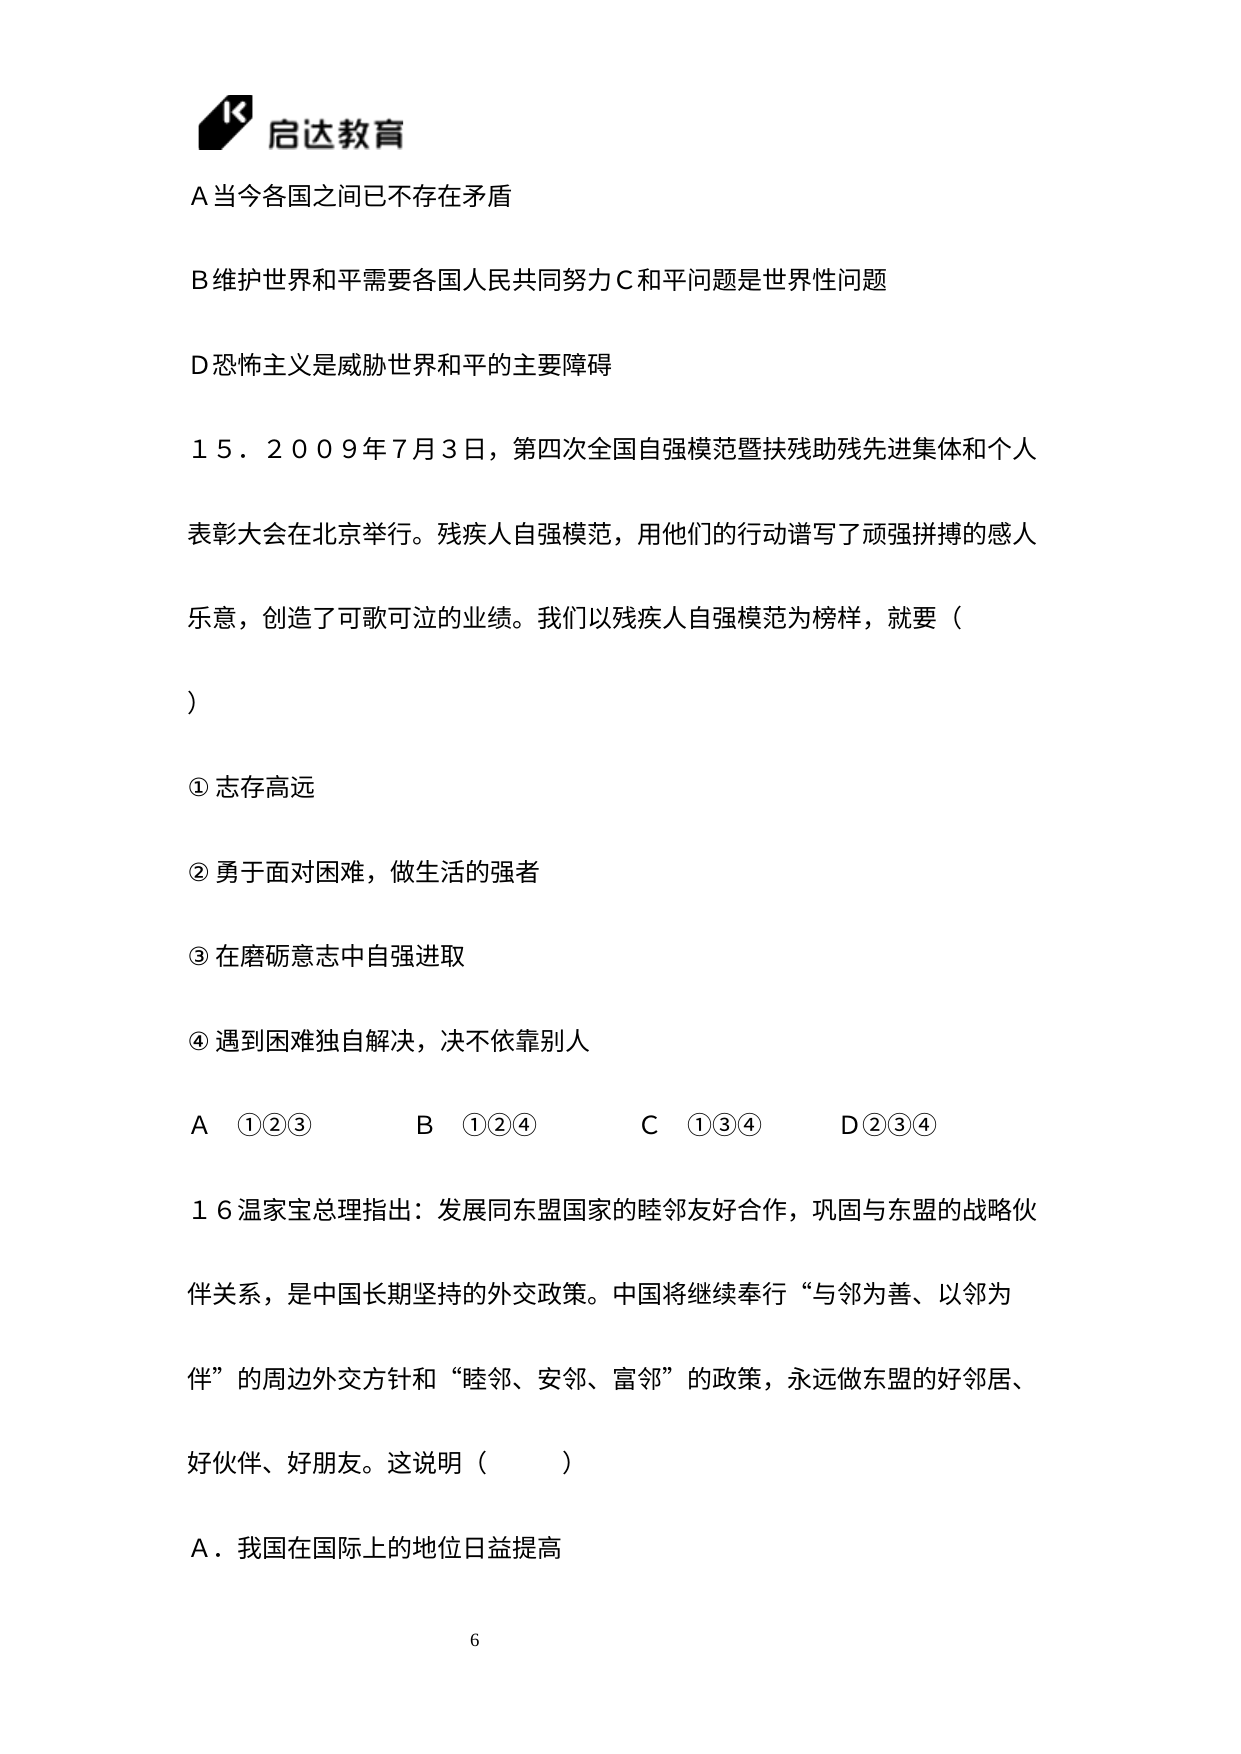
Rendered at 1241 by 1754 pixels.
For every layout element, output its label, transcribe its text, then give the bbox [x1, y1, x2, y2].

picture [198, 95, 404, 150]
